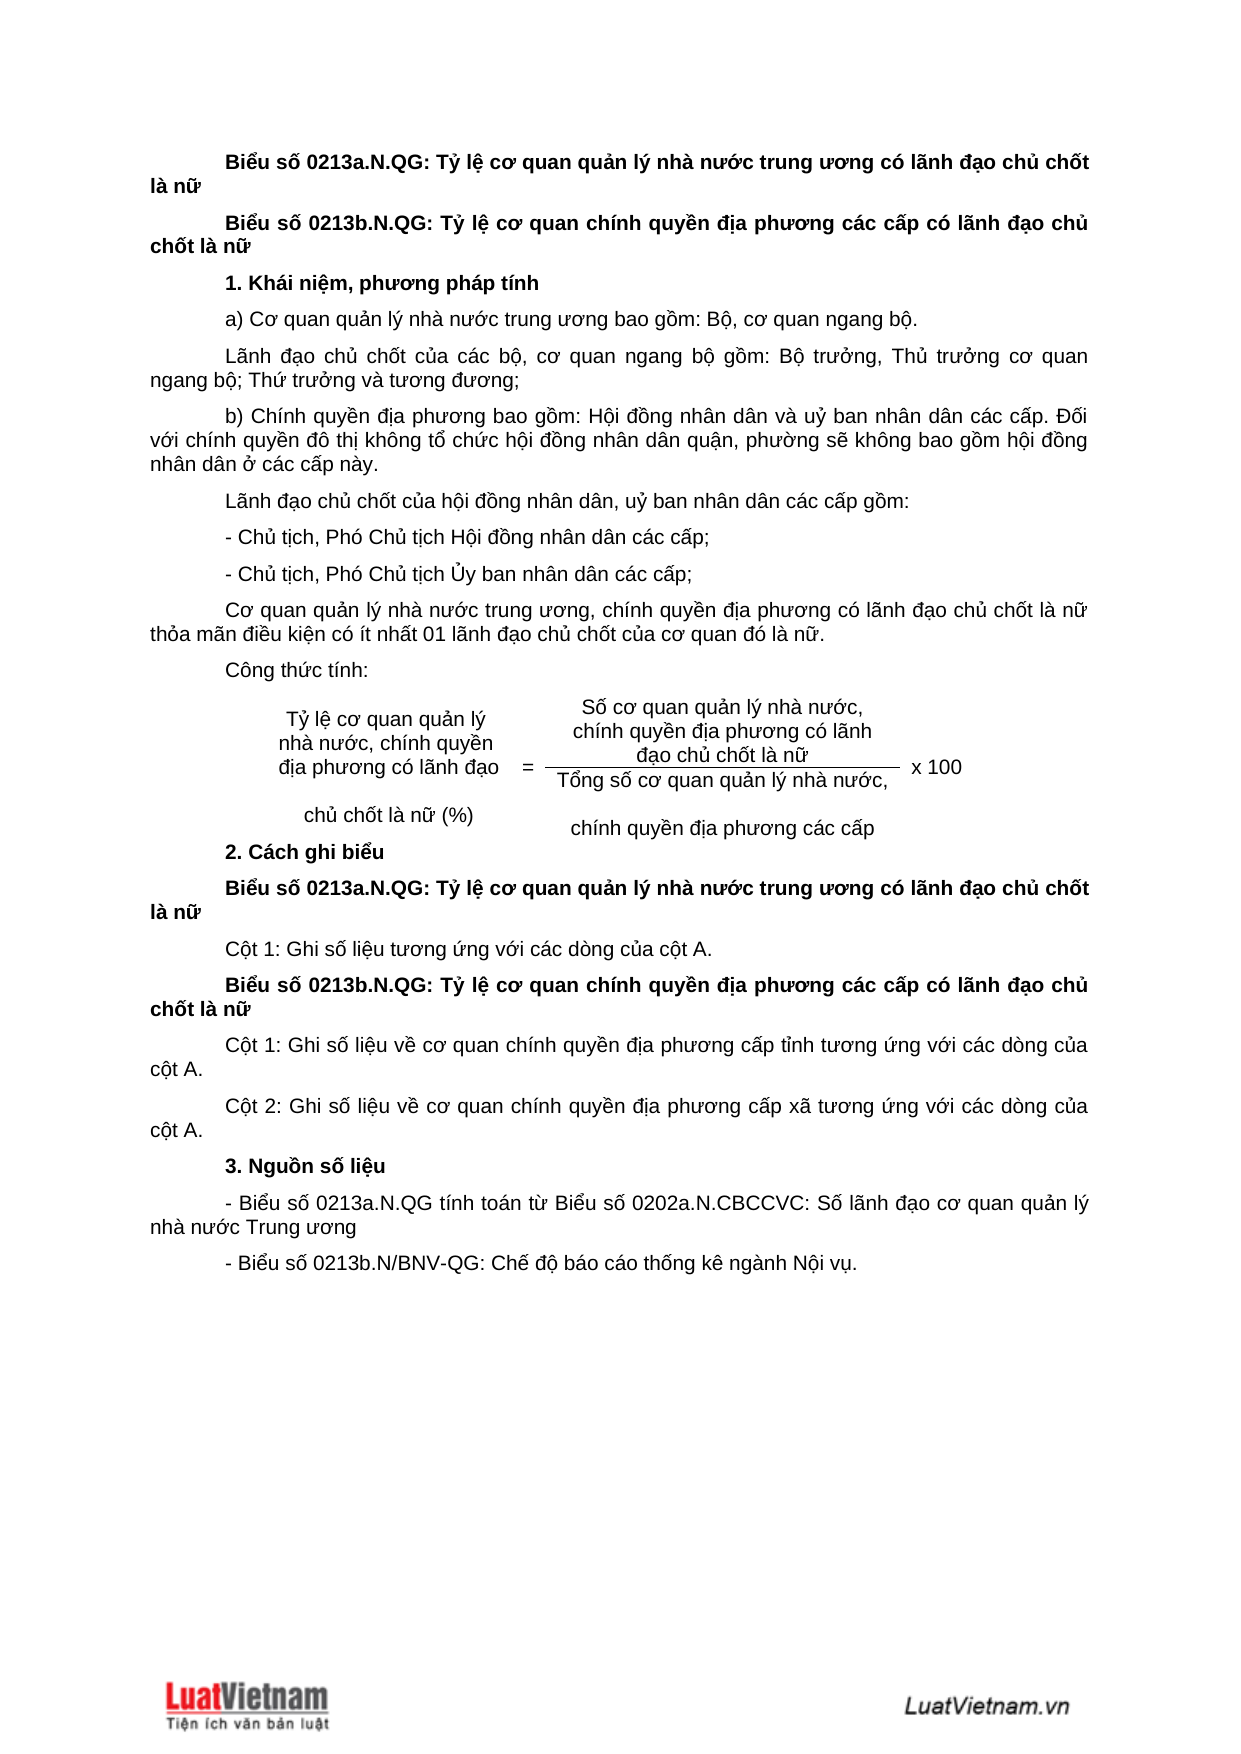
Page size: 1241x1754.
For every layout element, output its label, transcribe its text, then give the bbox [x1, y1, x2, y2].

text - Chủ tịch, Phó Chủ tịch Hội đồng nhân dân các cấp; [150, 525, 1090, 549]
text Cơ quan quản lý nhà nước trung ương, chính quyền địa phương có lãnh đạo chủ chốt là nữ thỏa mãn điều kiện có ít nhất 01 lãnh đạo chủ chốt của cơ quan đó là nữ. [150, 598, 1090, 646]
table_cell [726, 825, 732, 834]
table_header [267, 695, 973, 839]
text Biểu số 0213a.N.QG: Tỷ lệ cơ quan quản lý nhà nước trung ương có lãnh đạo chủ chốt là nữ [150, 150, 1090, 198]
text Công thức tính: [150, 658, 1090, 682]
text 3. Nguồn số liệu [150, 1154, 1090, 1178]
text Cột 1: Ghi số liệu về cơ quan chính quyền địa phương cấp tỉnh tương ứng với các dòng của cột A. [150, 1033, 1090, 1081]
text - Biểu số 0213b.N/BNV-QG: Chế độ báo cáo thống kê ngành Nội vụ. [150, 1251, 1090, 1275]
picture [150, 1660, 1089, 1754]
text Cột 1: Ghi số liệu tương ứng với các dòng của cột A. [150, 936, 1090, 960]
text 1. Khái niệm, phương pháp tính [150, 271, 1090, 295]
text b) Chính quyền địa phương bao gồm: Hội đồng nhân dân và uỷ ban nhân dân các cấp. Đối với chính quyền đô thị không tổ chức hội đồng nhân dân quận, phường sẽ không bao gồm hội đồng nhân dân ở các cấp này. [150, 404, 1090, 476]
text Biểu số 0213b.N.QG: Tỷ lệ cơ quan chính quyền địa phương các cấp có lãnh đạo chủ chốt là nữ [150, 210, 1090, 258]
text 2. Cách ghi biểu [150, 839, 1090, 863]
text Lãnh đạo chủ chốt của các bộ, cơ quan ngang bộ gồm: Bộ trưởng, Thủ trưởng cơ quan ngang bộ; Thứ trưởng và tương đương; [150, 344, 1090, 392]
text a) Cơ quan quản lý nhà nước trung ương bao gồm: Bộ, cơ quan ngang bộ. [150, 307, 1090, 331]
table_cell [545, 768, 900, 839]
text Biểu số 0213a.N.QG: Tỷ lệ cơ quan quản lý nhà nước trung ương có lãnh đạo chủ chốt là nữ [150, 876, 1090, 924]
text Biểu số 0213b.N.QG: Tỷ lệ cơ quan chính quyền địa phương các cấp có lãnh đạo chủ chốt là nữ [150, 973, 1090, 1021]
text - Biểu số 0213a.N.QG tính toán từ Biểu số 0202a.N.CBCCVC: Số lãnh đạo cơ quan quản lý nhà nước Trung ương [150, 1191, 1090, 1238]
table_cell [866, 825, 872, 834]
text Cột 2: Ghi số liệu về cơ quan chính quyền địa phương cấp xã tương ứng với các dòng của cột A. [150, 1094, 1090, 1142]
text Lãnh đạo chủ chốt của hội đồng nhân dân, uỷ ban nhân dân các cấp gồm: [150, 488, 1090, 512]
text - Chủ tịch, Phó Chủ tịch Ủy ban nhân dân các cấp; [150, 561, 1090, 585]
